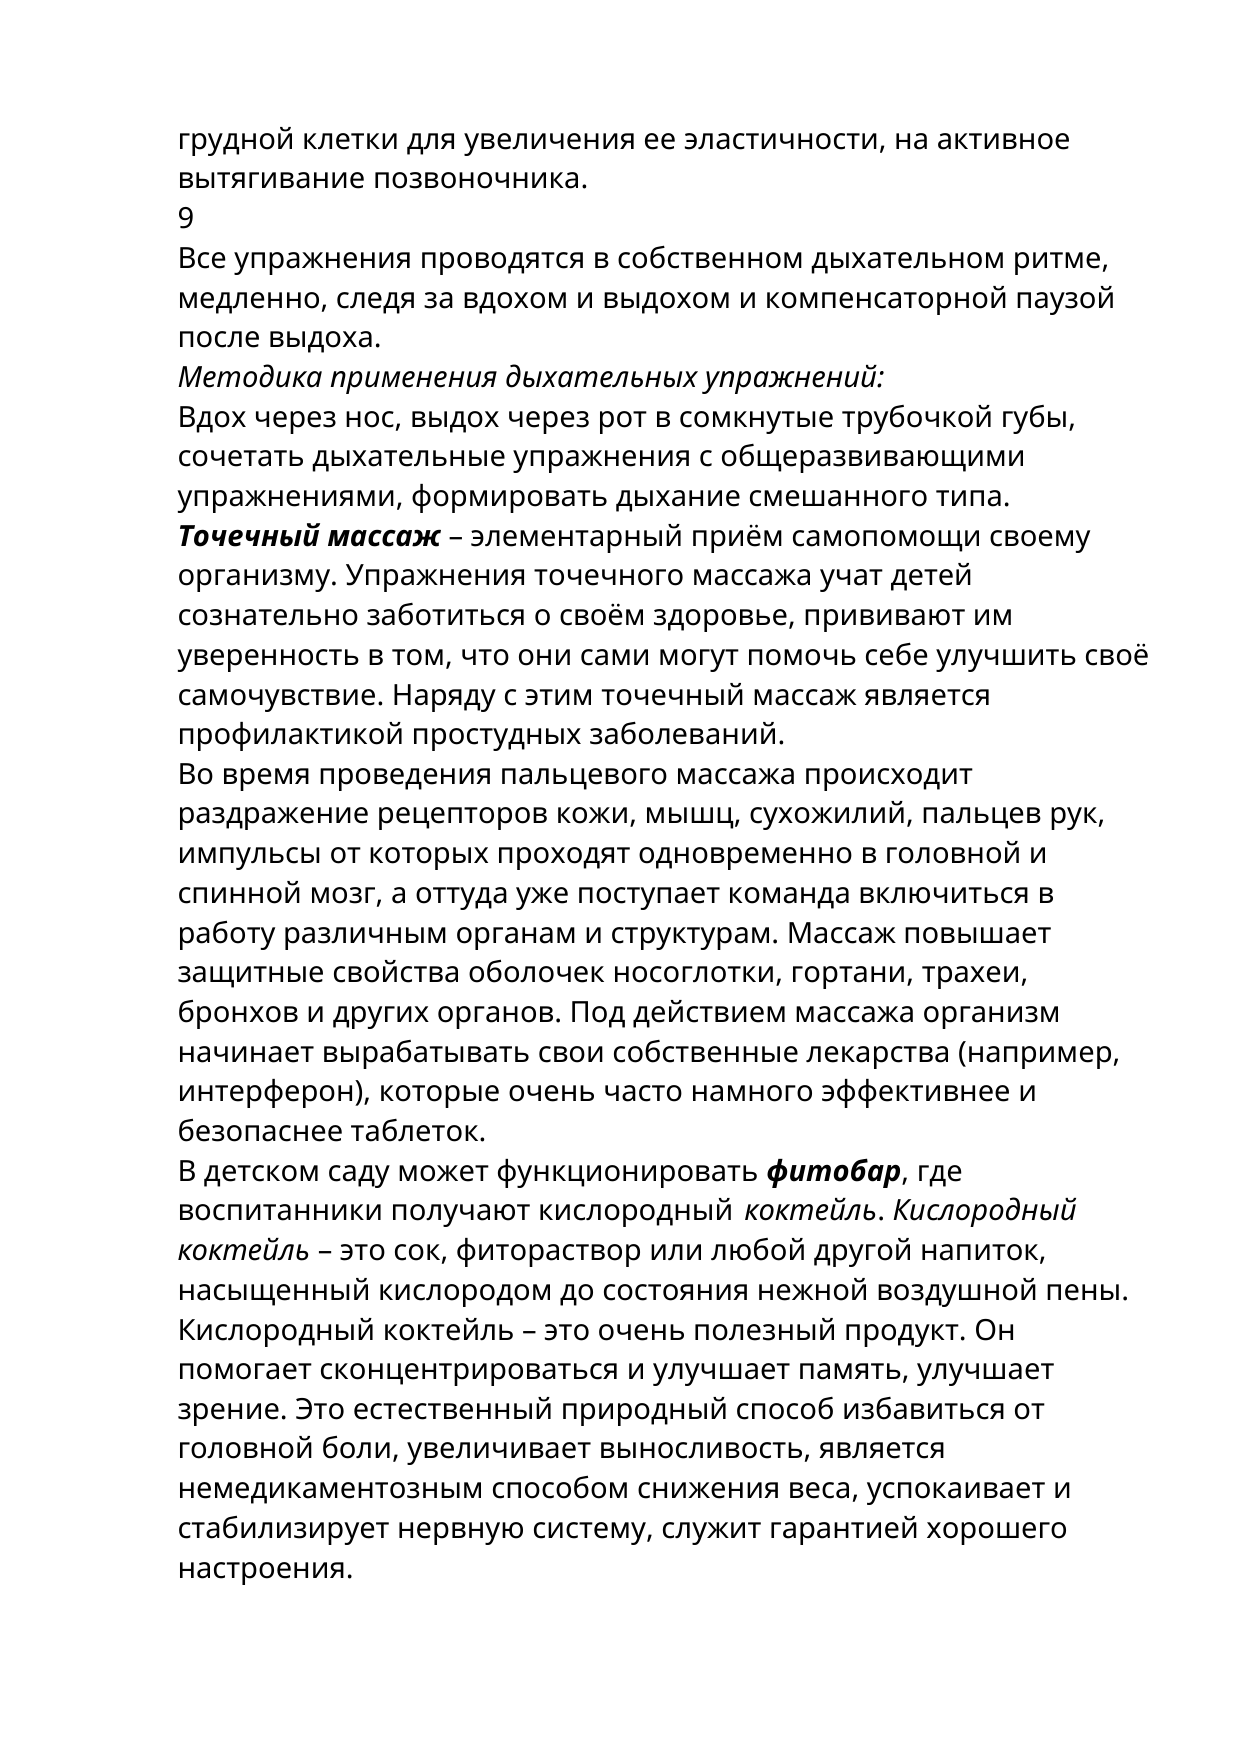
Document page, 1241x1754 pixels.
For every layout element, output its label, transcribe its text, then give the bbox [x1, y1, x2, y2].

text В детском саду может функционировать фитобар, где воспитанники получают кислородный коктейль. Кислородный коктейль – это сок, фитораствор или любой другой напиток, насыщенный кислородом до состояния нежной воздушной пены. Кислородный коктейль – это очень полезный продукт. Он помогает сконцентрироваться и улучшает память, улучшает зрение. Это естественный природный способ избавиться от головной боли, увеличивает выносливость, является немедикаментозным способом снижения веса, успокаивает и стабилизирует нервную систему, служит гарантией хорошего настроения. [177, 1150, 1152, 1587]
text Точечный массаж – элементарный приём самопомощи своему организму. Упражнения точечного массажа учат детей сознательно заботиться о своём здоровье, прививают им уверенность в том, что они сами могут помочь себе улучшить своё самочувствие. Наряду с этим точечный массаж является профилактикой простудных заболеваний. [177, 515, 1152, 753]
text Вдох через нос, выдох через рот в сомкнутые трубочкой губы, сочетать дыхательные упражнения с общеразвивающими упражнениями, формировать дыхание смешанного типа. [177, 396, 1152, 515]
text Все упражнения проводятся в собственном дыхательном ритме, медленно, следя за вдохом и выдохом и компенсаторной паузой после выдоха. [177, 237, 1152, 356]
text 9 [177, 197, 1152, 237]
text Методика применения дыхательных упражнений: [177, 356, 1152, 396]
text Во время проведения пальцевого массажа происходит раздражение рецепторов кожи, мышц, сухожилий, пальцев рук, импульсы от которых проходят одновременно в головной и спинной мозг, а оттуда уже поступает команда включиться в работу различным органам и структурам. Массаж повышает защитные свойства оболочек носоглотки, гортани, трахеи, бронхов и других органов. Под действием массажа организм начинает вырабатывать свои собственные лекарства (например, интерферон), которые очень часто намного эффективнее и безопаснее таблеток. [177, 753, 1152, 1150]
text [177, 118, 1152, 197]
